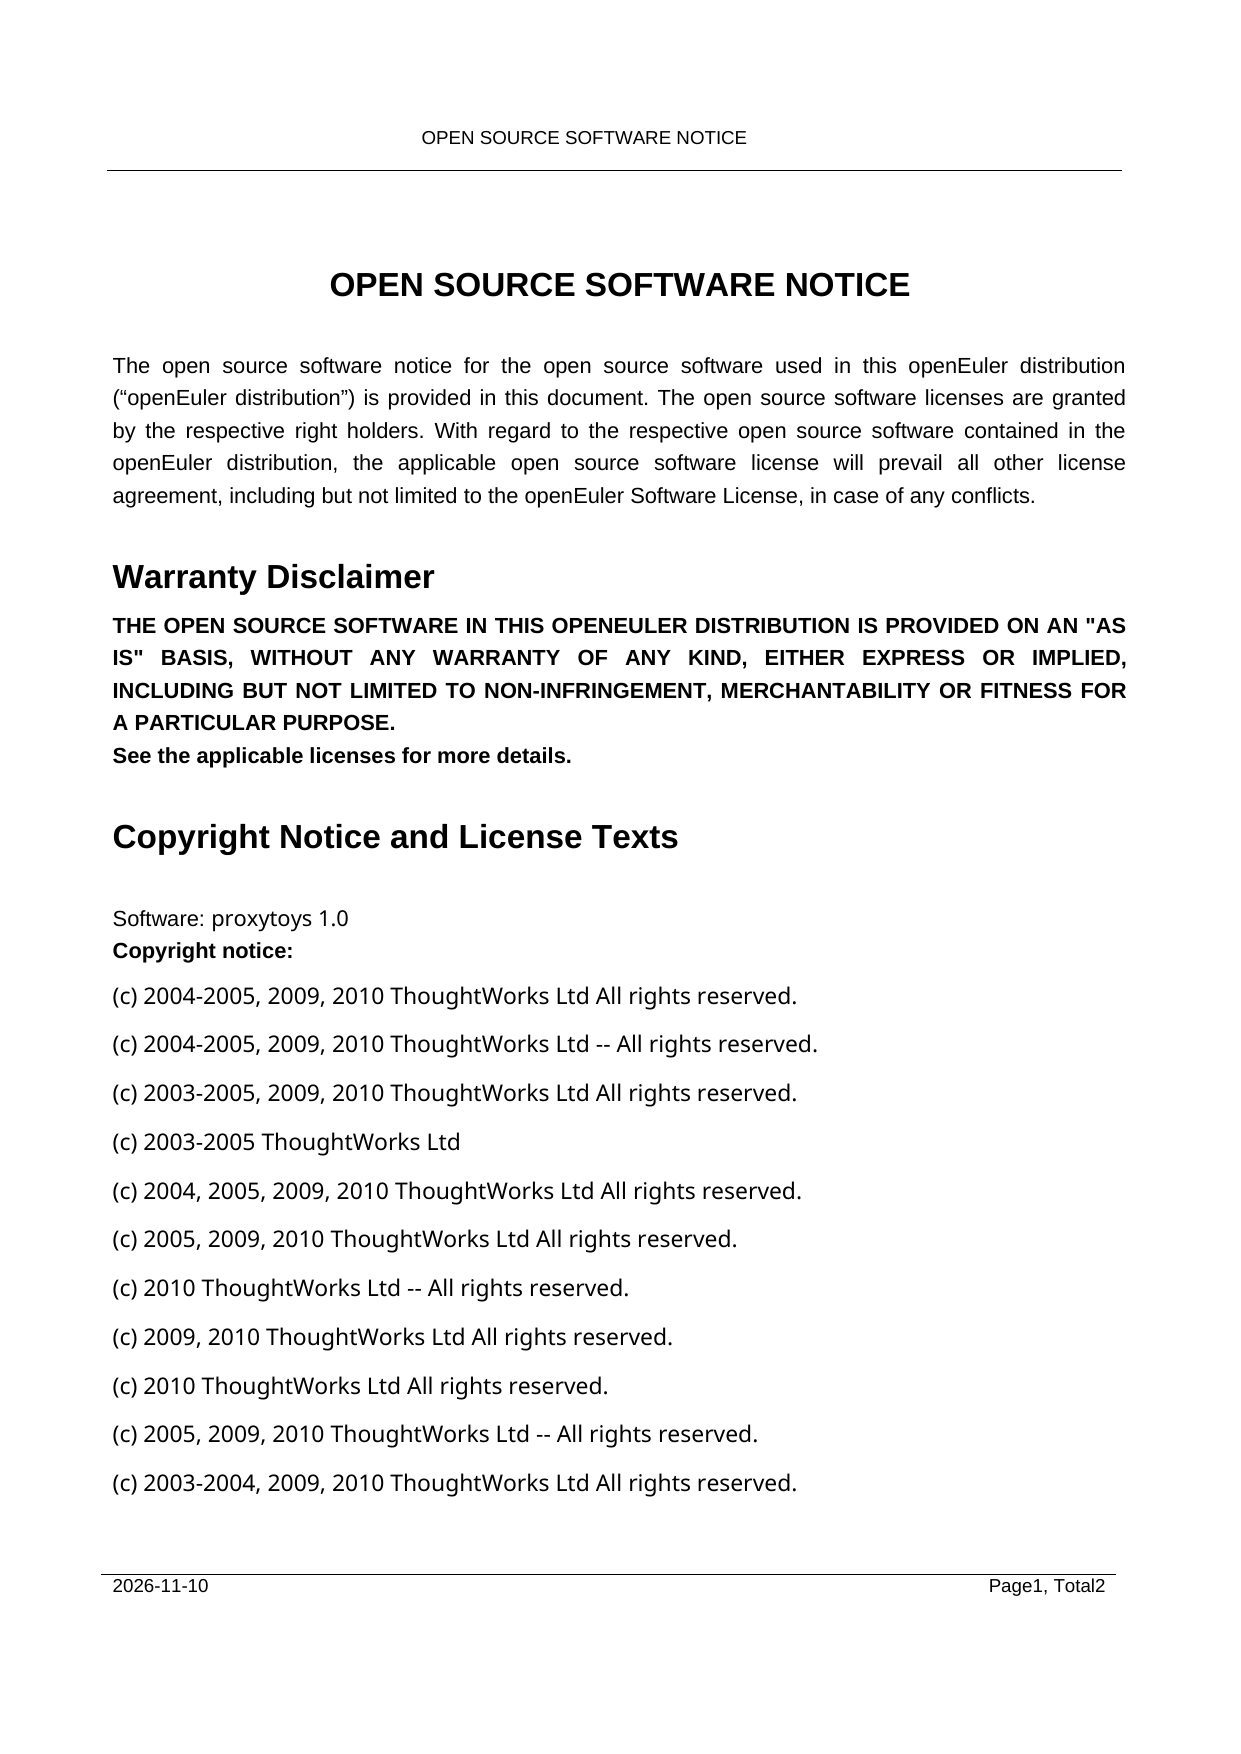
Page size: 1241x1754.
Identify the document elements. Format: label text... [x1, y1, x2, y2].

text Copyright Notice and License Texts [112, 804, 1128, 869]
text Software: proxytoys 1.0 [112, 901, 1128, 934]
text OPEN SOURCE SOFTWARE NOTICE [112, 251, 1128, 316]
text Copyright notice: [112, 934, 1128, 966]
text Warranty Disclaimer [112, 544, 1128, 609]
text THE OPEN SOURCE SOFTWARE IN THIS OPENEULER DISTRIBUTION IS PROVIDED ON AN "AS IS" BASIS, WITHOUT ANY WARRANTY OF ANY KIND, EITHER EXPRESS OR IMPLIED, INCLUDING BUT NOT LIMITED TO NON-INFRINGEMENT, MERCHANTABILITY OR FITNESS FOR A PARTICULAR PURPOSE. See the applicable licenses for more details. [112, 609, 1128, 771]
text The open source software notice for the open source software used in this openEuler distribution (“openEuler distribution”) is provided in this document. The open source software licenses are granted by the respective right holders. With regard to the respective open source software contained in the openEuler distribution, the applicable open source software license will prevail all other license agreement, including but not limited to the openEuler Software License, in case of any conflicts. [112, 349, 1128, 511]
text (c) 2004-2005, 2009, 2010 ThoughtWorks Ltd All rights reserved. (c) 2004-2005, 2009, 2010 ThoughtWorks Ltd -- All rights reserved. (c) 2003-2005, 2009, 2010 ThoughtWorks Ltd All rights reserved. (c) 2003-2005 ThoughtWorks Ltd (c) 2004, 2005, 2009, 2010 ThoughtWorks Ltd All rights reserved. (c) 2005, 2009, 2010 ThoughtWorks Ltd All rights reserved. (c) 2010 ThoughtWorks Ltd -- All rights reserved. (c) 2009, 2010 ThoughtWorks Ltd All rights reserved. (c) 2010 ThoughtWorks Ltd All rights reserved. (c) 2005, 2009, 2010 ThoughtWorks Ltd -- All rights reserved. (c) 2003-2004, 2009, 2010 ThoughtWorks Ltd All rights reserved. [112, 979, 1128, 1548]
